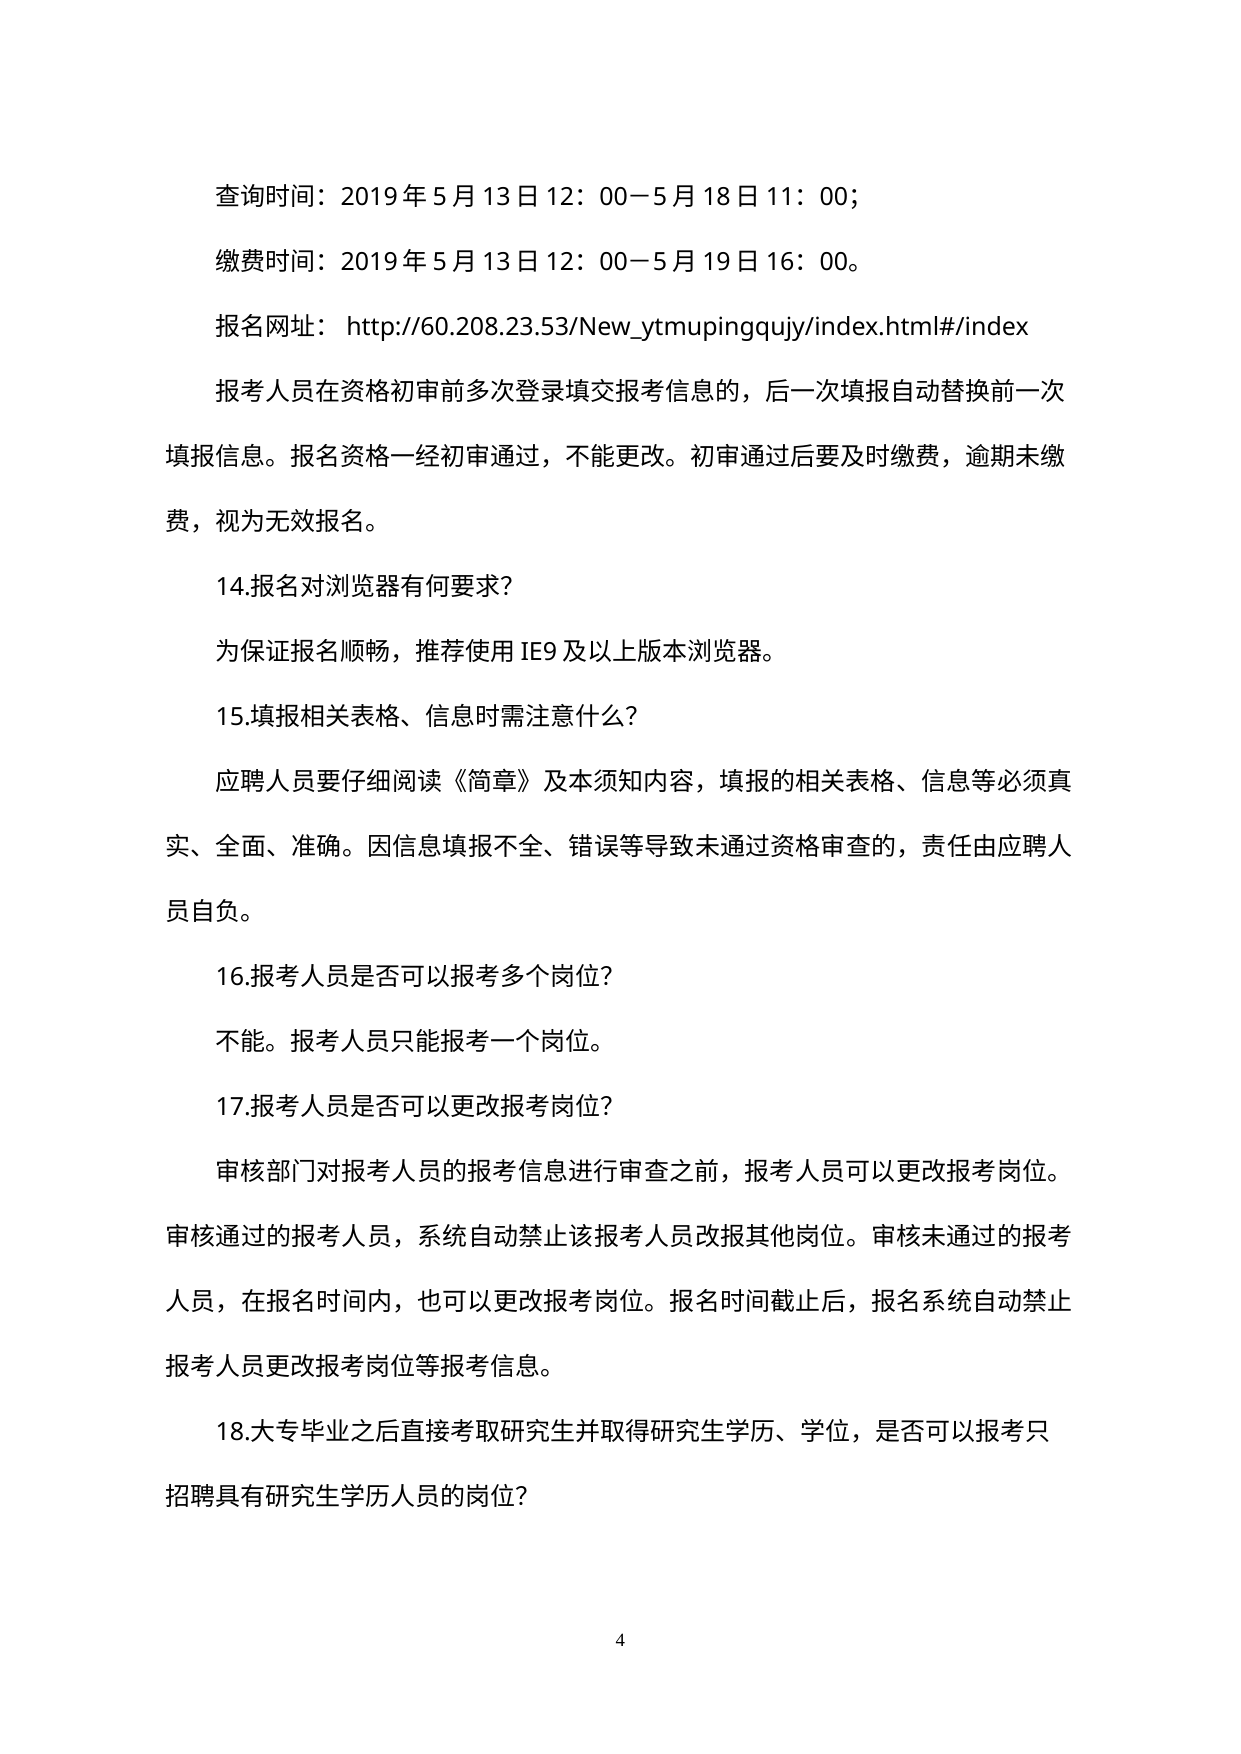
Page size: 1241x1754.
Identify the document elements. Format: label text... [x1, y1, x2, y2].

text 不能。报考人员只能报考一个岗位。 [165, 1007, 1075, 1072]
text 17.报考人员是否可以更改报考岗位？ [165, 1072, 1075, 1137]
text 报名网址： http://60.208.23.53/New_ytmupingqujy/index.html#/index [165, 292, 1075, 357]
text 18.大专毕业之后直接考取研究生并取得研究生学历、学位，是否可以报考只招聘具有研究生学历人员的岗位？ [165, 1397, 1075, 1527]
text 为保证报名顺畅，推荐使用IE9及以上版本浏览器。 [165, 617, 1075, 682]
text 15.填报相关表格、信息时需注意什么？ [165, 682, 1075, 747]
text 应聘人员要仔细阅读《简章》及本须知内容，填报的相关表格、信息等必须真实、全面、准确。因信息填报不全、错误等导致未通过资格审查的，责任由应聘人员自负。 [165, 747, 1075, 942]
text 审核部门对报考人员的报考信息进行审查之前，报考人员可以更改报考岗位。审核通过的报考人员，系统自动禁止该报考人员改报其他岗位。审核未通过的报考人员，在报名时间内，也可以更改报考岗位。报名时间截止后，报名系统自动禁止报考人员更改报考岗位等报考信息。 [165, 1137, 1075, 1397]
text 查询时间：2019年5月13日12：00－5月18日11：00； [165, 162, 1075, 227]
text 缴费时间：2019年5月13日12：00－5月19日16：00。 [165, 227, 1075, 292]
text 14.报名对浏览器有何要求？ [165, 552, 1075, 617]
text 16.报考人员是否可以报考多个岗位？ [165, 942, 1075, 1007]
text 报考人员在资格初审前多次登录填交报考信息的，后一次填报自动替换前一次填报信息。报名资格一经初审通过，不能更改。初审通过后要及时缴费，逾期未缴费，视为无效报名。 [165, 357, 1075, 552]
